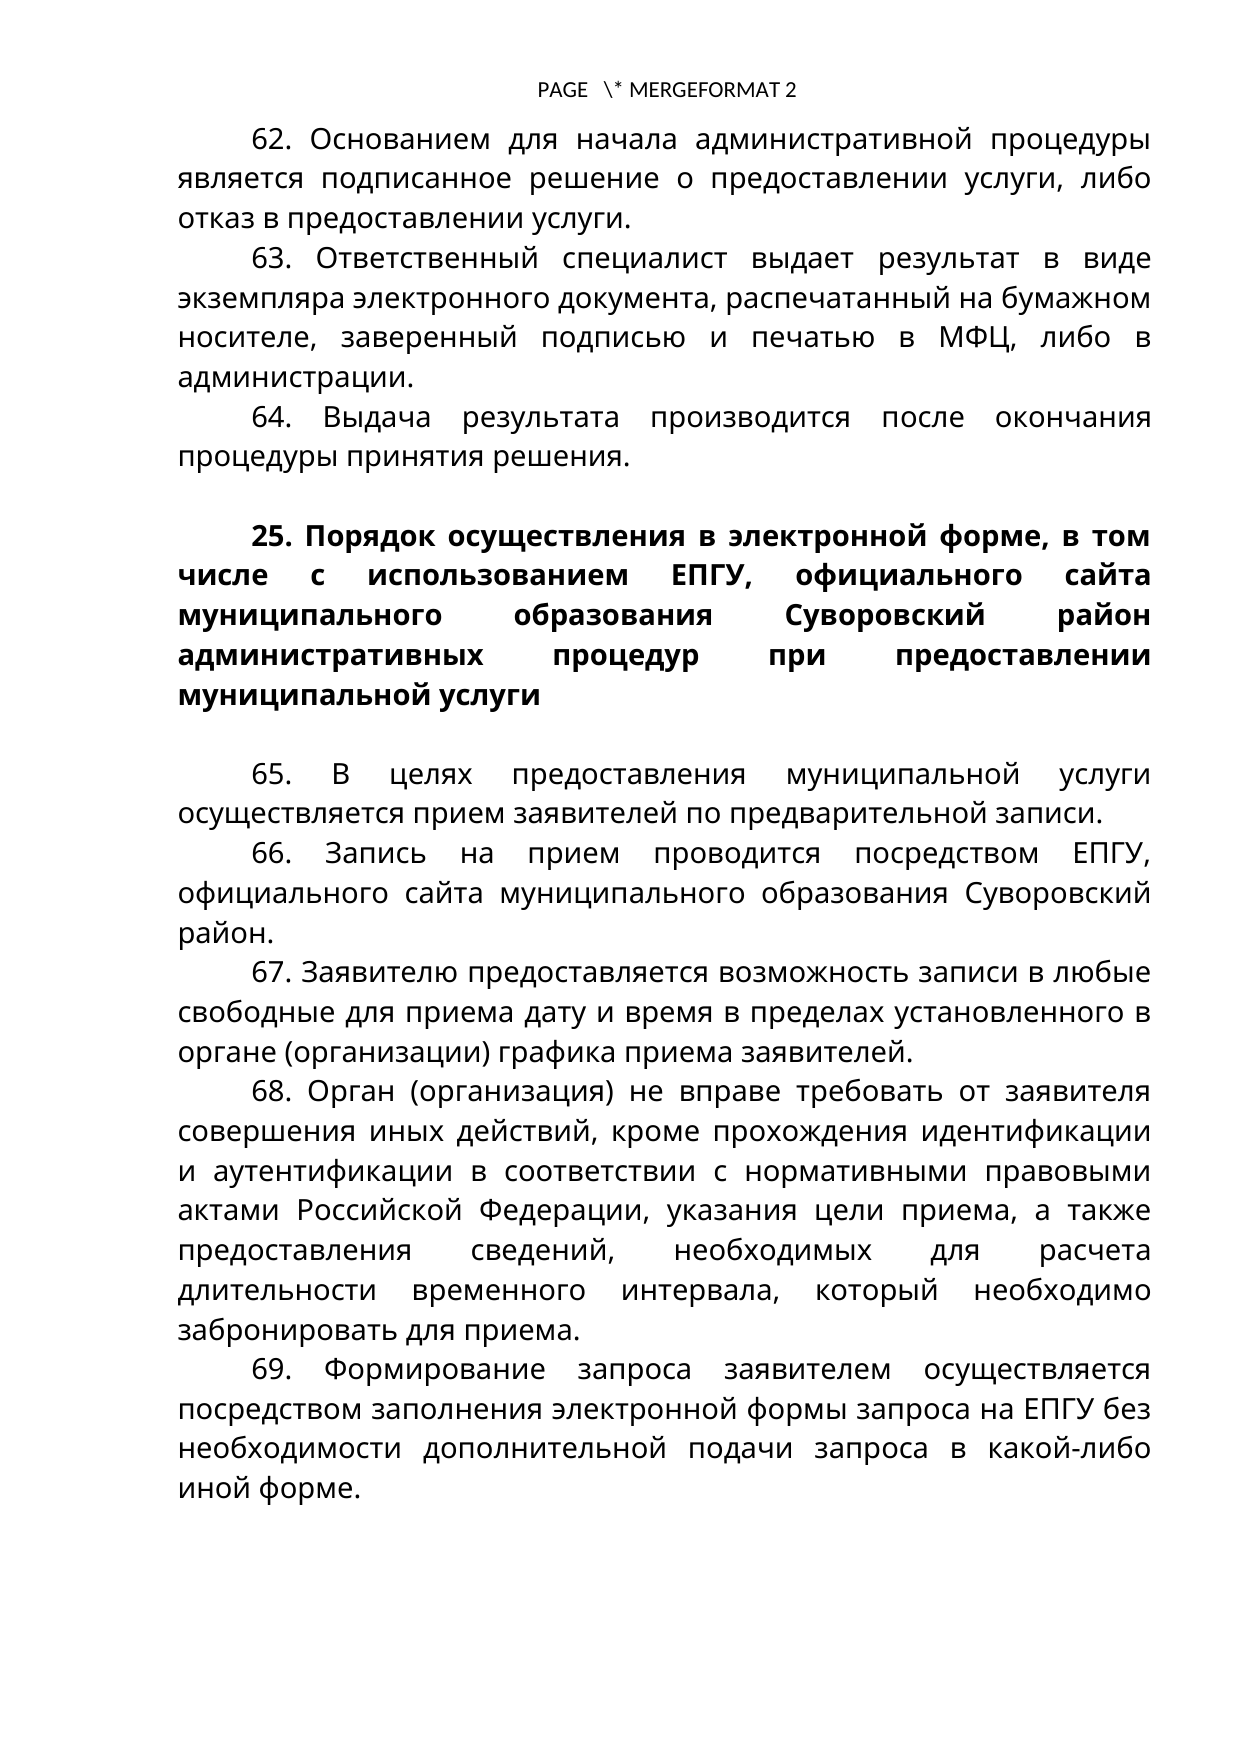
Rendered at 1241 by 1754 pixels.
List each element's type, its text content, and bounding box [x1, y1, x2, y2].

text 63. Ответственный специалист выдает результат в виде экземпляра электронного документа, распечатанный на бумажном носителе, заверенный подписью и печатью в МФЦ, либо в администрации. [177, 237, 1152, 396]
text 65. В целях предоставления муниципальной услуги осуществляется прием заявителей по предварительной записи. [177, 753, 1152, 832]
text 64. Выдача результата производится после окончания процедуры принятия решения. [177, 396, 1152, 475]
text 25. Порядок осуществления в электронной форме, в том числе с использованием ЕПГУ, официального сайта муниципального образования Суворовский район административных процедур при предоставлении муниципальной услуги [177, 515, 1152, 713]
text 66. Запись на прием проводится посредством ЕПГУ, официального сайта муниципального образования Суворовский район. [177, 832, 1152, 952]
text 62. Основанием для начала административной процедуры является подписанное решение о предоставлении услуги, либо отказ в предоставлении услуги. [177, 118, 1152, 237]
text 67. Заявителю предоставляется возможность записи в любые свободные для приема дату и время в пределах установленного в органе (организации) графика приема заявителей. [177, 952, 1152, 1071]
text 68. Орган (организация) не вправе требовать от заявителя совершения иных действий, кроме прохождения идентификации и аутентификации в соответствии с нормативными правовыми актами Российской Федерации, указания цели приема, а также предоставления сведений, необходимых для расчета длительности временного интервала, который необходимо забронировать для приема. [177, 1071, 1152, 1348]
text 69. Формирование запроса заявителем осуществляется посредством заполнения электронной формы запроса на ЕПГУ без необходимости дополнительной подачи запроса в какой-либо иной форме. [177, 1348, 1152, 1507]
